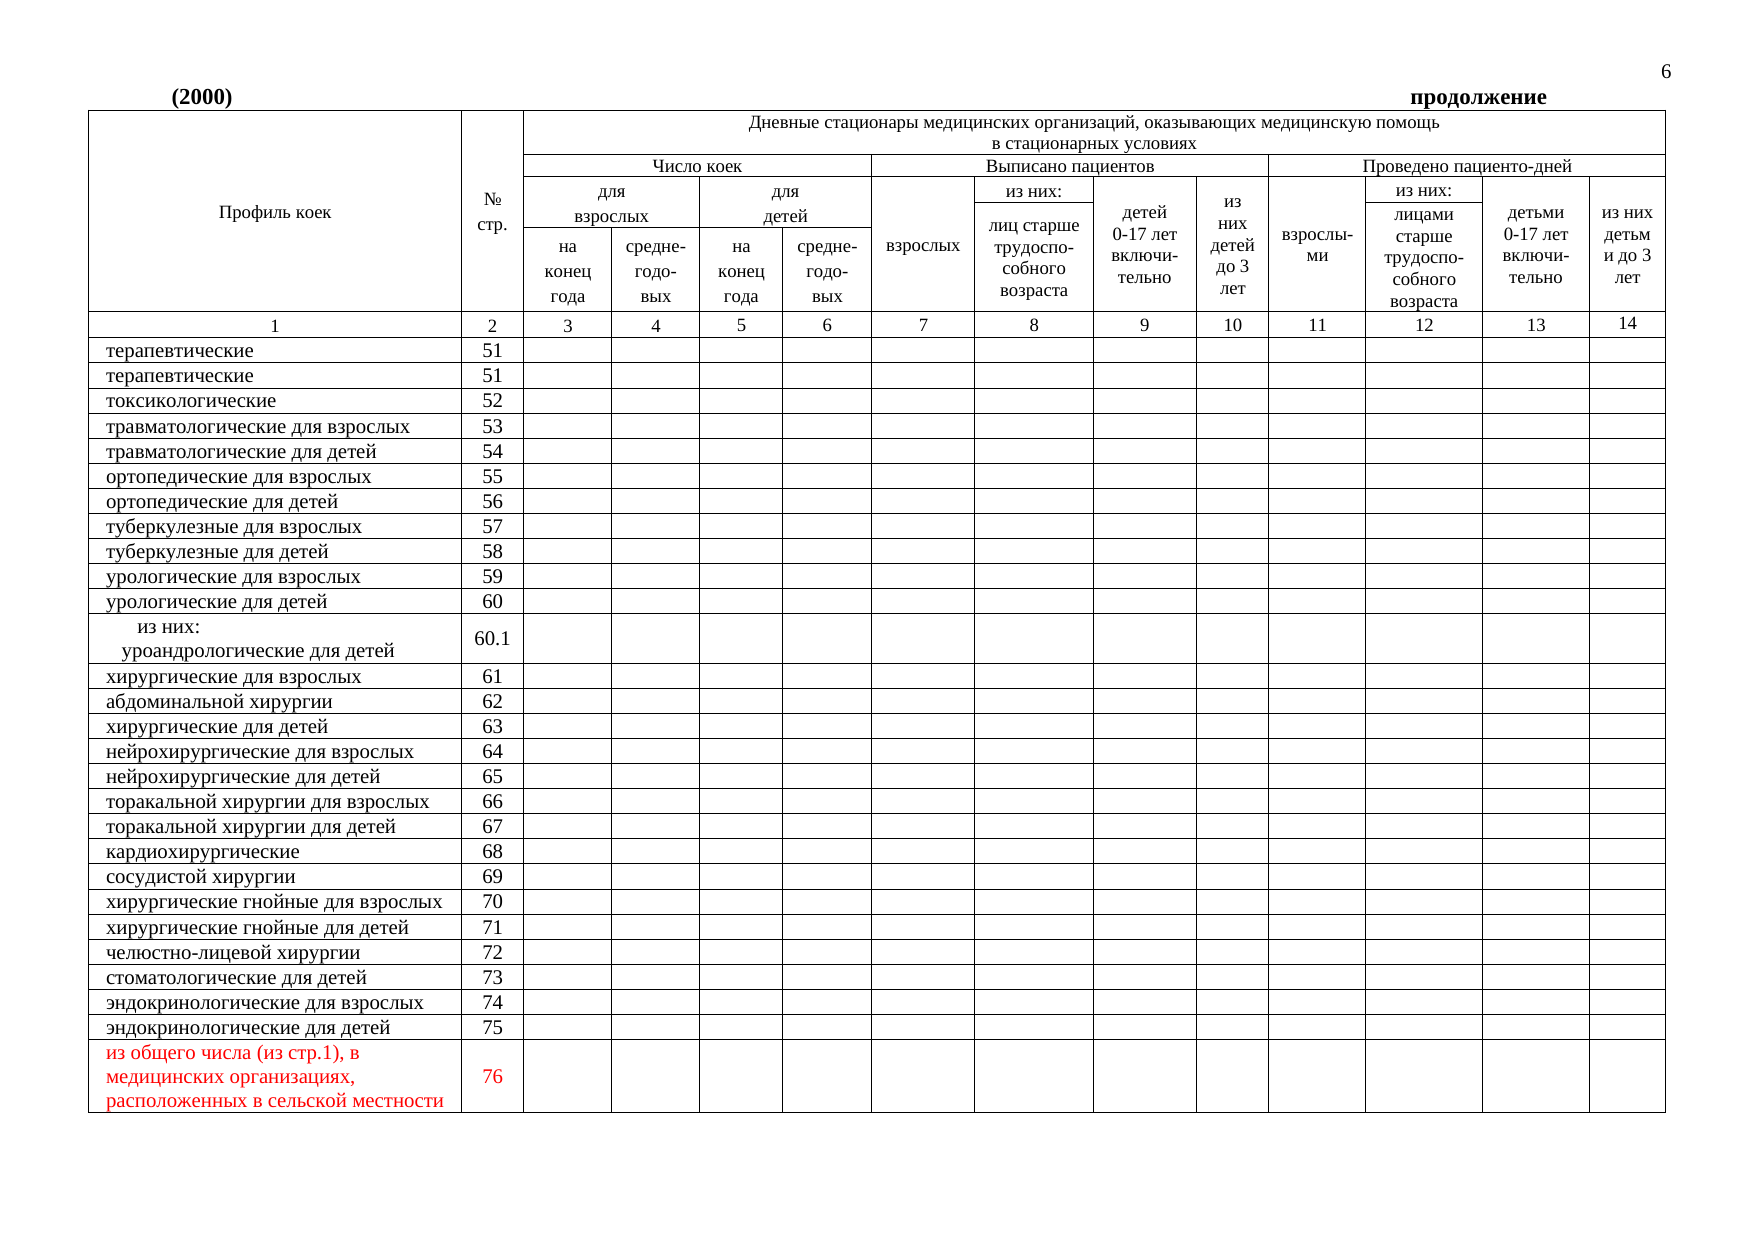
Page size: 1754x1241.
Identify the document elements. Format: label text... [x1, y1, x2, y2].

table_header № стр. [462, 111, 523, 311]
table_cell [1269, 1015, 1365, 1039]
table_cell [1366, 1040, 1482, 1112]
table_cell [1197, 539, 1268, 563]
table_cell [1366, 664, 1482, 688]
table_cell [524, 764, 611, 788]
table_cell [612, 789, 699, 813]
table_cell нейрохирургические для детей [89, 764, 461, 788]
table_cell [700, 1015, 782, 1039]
table_cell [1590, 714, 1665, 738]
table_cell из них детей до 3 лет [1197, 177, 1268, 311]
table_cell [1094, 739, 1196, 763]
table_cell [1483, 714, 1589, 738]
table_cell [1366, 814, 1482, 838]
table_cell [1269, 814, 1365, 838]
table_cell 7 [872, 312, 974, 337]
table_cell [524, 689, 611, 713]
table_cell [524, 439, 611, 463]
table_cell [1483, 1015, 1589, 1039]
text (2000) продолжение [171, 83, 1671, 109]
table_cell [783, 990, 871, 1014]
table_cell 11 [1269, 312, 1365, 337]
table_cell 58 [462, 539, 523, 563]
table_cell [1197, 1040, 1268, 1112]
table_cell [872, 363, 974, 387]
table_cell [612, 589, 699, 613]
table_cell [524, 915, 611, 939]
table_cell [612, 990, 699, 1014]
table_cell [872, 338, 974, 362]
table_cell [975, 714, 1093, 738]
table_cell [612, 764, 699, 788]
table_cell [700, 539, 782, 563]
table_cell [1590, 839, 1665, 863]
table_cell [1269, 439, 1365, 463]
table_cell [1269, 915, 1365, 939]
table_cell [524, 614, 611, 662]
table_cell [612, 1015, 699, 1039]
table_cell из них: [1366, 177, 1482, 202]
table_cell сосудистой хирургии [89, 864, 461, 888]
table_cell [1483, 389, 1589, 412]
table_cell [1094, 839, 1196, 863]
table_cell [700, 1040, 782, 1112]
table_cell [700, 689, 782, 713]
table_cell [1366, 990, 1482, 1014]
table_cell [783, 864, 871, 888]
table_cell [524, 514, 611, 538]
table_cell [975, 614, 1093, 662]
table_cell [1590, 464, 1665, 488]
table_cell [975, 539, 1093, 563]
table_cell [1094, 338, 1196, 362]
table_cell [975, 489, 1093, 513]
table_cell [872, 539, 974, 563]
table_cell [1269, 864, 1365, 888]
table_cell взрослых [872, 177, 974, 311]
table_cell [524, 890, 611, 913]
table_cell [700, 890, 782, 913]
table_cell [1366, 514, 1482, 538]
table_cell [1269, 564, 1365, 588]
table_cell стоматологические для детей [89, 965, 461, 989]
table_cell [1197, 915, 1268, 939]
table_cell [1590, 965, 1665, 989]
table_cell [872, 839, 974, 863]
table_cell [1366, 714, 1482, 738]
table_cell [1483, 1040, 1589, 1112]
table_cell [975, 739, 1093, 763]
table_cell [1483, 614, 1589, 662]
table_cell [612, 864, 699, 888]
table_cell [872, 1040, 974, 1112]
table_cell хирургические гнойные для детей [89, 915, 461, 939]
table_cell 51 [462, 363, 523, 387]
table_cell [872, 489, 974, 513]
table_cell [612, 464, 699, 488]
table_cell [975, 915, 1093, 939]
table_cell [612, 338, 699, 362]
table_header Профиль коек [89, 111, 461, 311]
table_cell [1197, 589, 1268, 613]
table_cell Выписано пациентов [872, 155, 1268, 176]
table_cell [612, 890, 699, 913]
table_cell [612, 489, 699, 513]
table_cell 3 [524, 312, 611, 337]
table_cell [783, 464, 871, 488]
table_cell [1366, 539, 1482, 563]
table_cell 5 [700, 312, 782, 337]
table_cell [975, 514, 1093, 538]
table_cell для взрослых [524, 177, 699, 227]
table_cell [1269, 539, 1365, 563]
table_cell из них: [975, 177, 1093, 202]
table_cell 76 [462, 1040, 523, 1112]
table_cell 67 [462, 814, 523, 838]
table_cell [1197, 689, 1268, 713]
table_cell [1197, 414, 1268, 438]
table_cell [524, 389, 611, 412]
table_cell [975, 664, 1093, 688]
table_cell [612, 915, 699, 939]
table_cell [1590, 814, 1665, 838]
table_cell 1 [89, 312, 461, 337]
table_cell [524, 664, 611, 688]
table_cell [872, 915, 974, 939]
table_cell [1094, 539, 1196, 563]
table_cell [872, 814, 974, 838]
table_cell 65 [462, 764, 523, 788]
table_cell [783, 439, 871, 463]
table_cell [1483, 764, 1589, 788]
table_cell хирургические гнойные для взрослых [89, 890, 461, 913]
table_cell [1590, 489, 1665, 513]
table_cell [783, 689, 871, 713]
table_cell [700, 464, 782, 488]
table_cell [1590, 940, 1665, 964]
table_cell [1483, 789, 1589, 813]
table_cell [1269, 965, 1365, 989]
table_cell хирургические для детей [89, 714, 461, 738]
table_cell [612, 1040, 699, 1112]
table_cell [1094, 439, 1196, 463]
table_cell [783, 614, 871, 662]
table_cell [1483, 489, 1589, 513]
table_cell [1094, 1015, 1196, 1039]
table_cell [872, 564, 974, 588]
table_cell [524, 1015, 611, 1039]
table_cell [975, 589, 1093, 613]
table_cell [1094, 363, 1196, 387]
table_cell [1197, 714, 1268, 738]
table_cell [1590, 514, 1665, 538]
table_cell 69 [462, 864, 523, 888]
table_cell [1197, 940, 1268, 964]
table_cell [524, 714, 611, 738]
table_cell лиц старше трудоспо-собного возраста [975, 203, 1093, 311]
table_cell детей 0-17 лет включи-тельно [1094, 177, 1196, 311]
table_cell [1269, 689, 1365, 713]
table_cell из них детьми до 3 лет [1590, 177, 1665, 311]
table_cell [1197, 464, 1268, 488]
table_cell 60 [462, 589, 523, 613]
table_cell [612, 564, 699, 588]
table_cell [1483, 589, 1589, 613]
table_cell [975, 789, 1093, 813]
table_cell [1094, 664, 1196, 688]
table_cell на конец года [524, 228, 611, 311]
table_cell [783, 564, 871, 588]
table_cell торакальной хирургии для детей [89, 814, 461, 838]
table_cell [700, 514, 782, 538]
table_cell [612, 839, 699, 863]
table_cell 10 [1197, 312, 1268, 337]
table_cell 6 [783, 312, 871, 337]
table_cell [524, 414, 611, 438]
table_cell [1269, 1040, 1365, 1112]
table_cell [1590, 915, 1665, 939]
table_cell на конец года [700, 228, 782, 311]
table_cell [1483, 464, 1589, 488]
table_cell токсикологические [89, 389, 461, 412]
table_cell [783, 965, 871, 989]
table_cell [612, 514, 699, 538]
table_cell [872, 789, 974, 813]
table_cell [700, 664, 782, 688]
table_cell [783, 389, 871, 412]
table_cell [1590, 739, 1665, 763]
table_cell [783, 940, 871, 964]
table_cell [872, 764, 974, 788]
table_cell 4 [612, 312, 699, 337]
table_cell нейрохирургические для взрослых [89, 739, 461, 763]
table_cell [1483, 363, 1589, 387]
table_cell [872, 614, 974, 662]
table_cell [1483, 814, 1589, 838]
table_cell [1197, 990, 1268, 1014]
table_cell 56 [462, 489, 523, 513]
table_cell [612, 714, 699, 738]
table_cell [700, 714, 782, 738]
table_cell [700, 839, 782, 863]
table_cell [975, 940, 1093, 964]
table_cell [524, 1040, 611, 1112]
table_cell [1094, 915, 1196, 939]
table_cell [1366, 864, 1482, 888]
table_cell [1269, 514, 1365, 538]
table_cell [1094, 589, 1196, 613]
table_cell [1197, 789, 1268, 813]
table_cell детьми 0-17 лет включи-тельно [1483, 177, 1589, 311]
table_cell [1483, 539, 1589, 563]
table_cell 64 [462, 739, 523, 763]
table_cell Число коек [524, 155, 871, 176]
table_cell [1197, 764, 1268, 788]
table_cell [783, 363, 871, 387]
table_cell [1590, 539, 1665, 563]
table_cell [1366, 839, 1482, 863]
table_cell [975, 965, 1093, 989]
table_cell терапевтические [89, 338, 461, 362]
table_cell [1197, 664, 1268, 688]
table_cell [1094, 389, 1196, 412]
table_cell [1094, 1040, 1196, 1112]
table_cell [783, 739, 871, 763]
table_cell [1366, 915, 1482, 939]
table_cell [1197, 814, 1268, 838]
table_cell терапевтические [89, 363, 461, 387]
table_cell эндокринологические для взрослых [89, 990, 461, 1014]
table_cell [975, 564, 1093, 588]
table_cell [1094, 890, 1196, 913]
table_cell [975, 338, 1093, 362]
table_cell урологические для взрослых [89, 564, 461, 588]
table_cell [524, 990, 611, 1014]
table_cell [524, 589, 611, 613]
table_cell [1483, 338, 1589, 362]
table_cell [612, 689, 699, 713]
table_cell травматологические для взрослых [89, 414, 461, 438]
table_cell [1094, 714, 1196, 738]
table_cell [1269, 839, 1365, 863]
table_cell [1366, 789, 1482, 813]
table_cell ортопедические для взрослых [89, 464, 461, 488]
table_cell [1197, 739, 1268, 763]
table_cell [1094, 990, 1196, 1014]
table_cell [1269, 940, 1365, 964]
table_cell [1366, 439, 1482, 463]
table_cell [1366, 389, 1482, 412]
table_cell [1590, 789, 1665, 813]
table_cell 73 [462, 965, 523, 989]
table_cell [1483, 890, 1589, 913]
table_cell челюстно-лицевой хирургии [89, 940, 461, 964]
table_cell [975, 1015, 1093, 1039]
table_cell [1590, 664, 1665, 688]
table_cell [1483, 689, 1589, 713]
table_cell кардиохирургические [89, 839, 461, 863]
table_cell [1366, 1015, 1482, 1039]
table_cell 51 [462, 338, 523, 362]
table_cell 61 [462, 664, 523, 688]
table_cell [1590, 338, 1665, 362]
table_cell 55 [462, 464, 523, 488]
table_cell 52 [462, 389, 523, 412]
table_cell взрослы-ми [1269, 177, 1365, 311]
table_cell [1197, 489, 1268, 513]
table_cell [1094, 864, 1196, 888]
table_cell [700, 940, 782, 964]
table_cell [1269, 389, 1365, 412]
table_cell Проведено пациенто-дней [1269, 155, 1665, 176]
table_cell [872, 689, 974, 713]
table_cell [1483, 940, 1589, 964]
table_cell [700, 589, 782, 613]
table_cell [975, 839, 1093, 863]
table_cell [872, 965, 974, 989]
table_cell [872, 664, 974, 688]
table_cell [1094, 789, 1196, 813]
table_cell хирургические для взрослых [89, 664, 461, 688]
table_cell [975, 814, 1093, 838]
table_cell [1366, 739, 1482, 763]
table_cell [975, 363, 1093, 387]
table_cell [1590, 1015, 1665, 1039]
table_cell 53 [462, 414, 523, 438]
table_cell [524, 940, 611, 964]
table_cell 75 [462, 1015, 523, 1039]
table_cell [1366, 489, 1482, 513]
table_cell 13 [1483, 312, 1589, 337]
table_cell [1590, 363, 1665, 387]
table_cell [524, 338, 611, 362]
table_cell [1269, 489, 1365, 513]
table_cell [1197, 389, 1268, 412]
table_cell [612, 965, 699, 989]
table_cell [975, 864, 1093, 888]
table_cell [1094, 489, 1196, 513]
table_cell 9 [1094, 312, 1196, 337]
table_cell [700, 739, 782, 763]
table_cell лицами старше трудоспо-собного возраста [1366, 203, 1482, 311]
table_cell [1366, 414, 1482, 438]
table_cell [975, 414, 1093, 438]
table_cell торакальной хирургии для взрослых [89, 789, 461, 813]
table_cell 8 [975, 312, 1093, 337]
table_cell [872, 864, 974, 888]
table_cell [783, 890, 871, 913]
table_cell [872, 389, 974, 412]
table_cell [1094, 689, 1196, 713]
table_cell [1366, 890, 1482, 913]
table_cell [783, 814, 871, 838]
table_cell [1094, 464, 1196, 488]
table_cell [1483, 965, 1589, 989]
table_cell [700, 363, 782, 387]
table_cell [1483, 664, 1589, 688]
table_cell [783, 764, 871, 788]
table_cell [1269, 589, 1365, 613]
table_cell [612, 814, 699, 838]
table_cell [872, 414, 974, 438]
table_cell [1269, 714, 1365, 738]
table_cell [1483, 739, 1589, 763]
table_cell [700, 564, 782, 588]
table_cell [975, 990, 1093, 1014]
table_cell [700, 389, 782, 412]
table_cell [783, 789, 871, 813]
table_cell 2 [462, 312, 523, 337]
table_cell [872, 990, 974, 1014]
table_cell [872, 890, 974, 913]
table_cell cредне-годо-вых [783, 228, 871, 311]
table_cell [1366, 589, 1482, 613]
table_cell [1269, 464, 1365, 488]
table_cell [1590, 389, 1665, 412]
table_cell [1269, 414, 1365, 438]
table_cell [975, 439, 1093, 463]
table_cell [1269, 363, 1365, 387]
table_cell [783, 514, 871, 538]
table_cell [1590, 990, 1665, 1014]
table_cell [1483, 439, 1589, 463]
table_cell [1483, 915, 1589, 939]
table_cell [700, 489, 782, 513]
table_cell [1483, 514, 1589, 538]
table_cell [1197, 439, 1268, 463]
table_cell [524, 489, 611, 513]
table_cell [1269, 789, 1365, 813]
table_cell [612, 614, 699, 662]
table_cell [1269, 338, 1365, 362]
table_cell [1094, 940, 1196, 964]
table_cell [1366, 689, 1482, 713]
table_cell для детей [700, 177, 871, 227]
table_cell [1366, 338, 1482, 362]
table_cell [612, 739, 699, 763]
table_cell [700, 764, 782, 788]
table_cell [975, 890, 1093, 913]
table_cell [700, 414, 782, 438]
table_cell [1483, 839, 1589, 863]
table_cell 63 [462, 714, 523, 738]
table_cell [1590, 439, 1665, 463]
table_cell [1269, 890, 1365, 913]
table_cell [1366, 564, 1482, 588]
table_cell [612, 940, 699, 964]
table_cell [783, 915, 871, 939]
table_cell абдоминальной хирургии [89, 689, 461, 713]
table_cell [1366, 764, 1482, 788]
table_cell [1197, 514, 1268, 538]
table_cell [1269, 990, 1365, 1014]
table_cell [1590, 1040, 1665, 1112]
table_cell [975, 389, 1093, 412]
table_cell [700, 614, 782, 662]
table_cell [1483, 990, 1589, 1014]
table_cell [1366, 363, 1482, 387]
table_header Дневные стационары медицинских организаций, оказывающих медицинскую помощь в стационарных условиях [524, 111, 1665, 154]
table_cell [612, 439, 699, 463]
table_cell [872, 589, 974, 613]
table_cell [783, 414, 871, 438]
table_cell [524, 965, 611, 989]
table_cell [524, 814, 611, 838]
table_cell [1590, 589, 1665, 613]
table_cell [1197, 564, 1268, 588]
table_cell [1366, 965, 1482, 989]
table_cell [872, 739, 974, 763]
table_cell [1197, 363, 1268, 387]
table_cell [700, 990, 782, 1014]
table_cell [1197, 965, 1268, 989]
table_cell [783, 1015, 871, 1039]
table_cell [1483, 564, 1589, 588]
table_cell [1366, 464, 1482, 488]
table_cell [1483, 864, 1589, 888]
table_cell [1197, 614, 1268, 662]
table_cell [1590, 564, 1665, 588]
table_cell 68 [462, 839, 523, 863]
table_cell [524, 839, 611, 863]
table_cell [612, 539, 699, 563]
table_cell [872, 514, 974, 538]
table_cell [700, 439, 782, 463]
table_cell [975, 689, 1093, 713]
table_cell [872, 1015, 974, 1039]
table_cell [975, 1040, 1093, 1112]
table_cell 59 [462, 564, 523, 588]
table_cell [1590, 890, 1665, 913]
table_cell 66 [462, 789, 523, 813]
table_cell [1094, 614, 1196, 662]
table_cell [700, 864, 782, 888]
table_cell 60.1 [462, 614, 523, 662]
table_cell [783, 539, 871, 563]
table_cell [872, 940, 974, 964]
table_cell 14 [1590, 312, 1665, 337]
table_cell [524, 464, 611, 488]
table_cell [1094, 814, 1196, 838]
table_cell [872, 439, 974, 463]
table_cell [872, 714, 974, 738]
table_cell [1094, 414, 1196, 438]
table_cell из них: уроандрологические для детей [89, 614, 461, 662]
table_cell [1269, 614, 1365, 662]
table_cell [1094, 514, 1196, 538]
table_cell 71 [462, 915, 523, 939]
table_cell 72 [462, 940, 523, 964]
table_cell [612, 414, 699, 438]
table_cell [783, 489, 871, 513]
table_cell [1590, 614, 1665, 662]
table_cell 54 [462, 439, 523, 463]
table_cell [1366, 940, 1482, 964]
table_cell 12 [1366, 312, 1482, 337]
table_cell cредне-годо-вых [612, 228, 699, 311]
table_cell 74 [462, 990, 523, 1014]
table_cell [1590, 414, 1665, 438]
table_cell [1197, 338, 1268, 362]
table_cell [783, 714, 871, 738]
table_cell [872, 464, 974, 488]
table_cell [700, 814, 782, 838]
table_cell [783, 839, 871, 863]
table_cell [1197, 864, 1268, 888]
table_cell ортопедические для детей [89, 489, 461, 513]
table_cell [783, 1040, 871, 1112]
table_cell урологические для детей [89, 589, 461, 613]
table_cell [700, 789, 782, 813]
table_cell [612, 664, 699, 688]
table_cell из общего числа (из стр.1), в медицинских организациях, расположенных в сельской местности [89, 1040, 461, 1112]
table_cell [1590, 689, 1665, 713]
table_cell [1269, 664, 1365, 688]
table_cell [1197, 839, 1268, 863]
table_cell [524, 363, 611, 387]
table_cell [1269, 739, 1365, 763]
table_cell [783, 338, 871, 362]
table_cell эндокринологические для детей [89, 1015, 461, 1039]
table_cell [700, 338, 782, 362]
table_cell 62 [462, 689, 523, 713]
table_cell [524, 864, 611, 888]
table_cell [1590, 764, 1665, 788]
table_cell [524, 564, 611, 588]
table_cell [1269, 764, 1365, 788]
table_cell [975, 464, 1093, 488]
table_cell [783, 589, 871, 613]
table_cell [1197, 890, 1268, 913]
table_cell [1590, 864, 1665, 888]
table_cell [1094, 564, 1196, 588]
table_cell [612, 363, 699, 387]
table_cell [524, 539, 611, 563]
table_cell [700, 915, 782, 939]
table_cell [1197, 1015, 1268, 1039]
table_cell туберкулезные для детей [89, 539, 461, 563]
table_cell туберкулезные для взрослых [89, 514, 461, 538]
table_cell [975, 764, 1093, 788]
table_cell [612, 389, 699, 412]
table_cell [1094, 764, 1196, 788]
table_cell травматологические для детей [89, 439, 461, 463]
table_cell [783, 664, 871, 688]
table_cell [1366, 614, 1482, 662]
table_cell [700, 965, 782, 989]
table_cell 70 [462, 890, 523, 913]
table_cell [1094, 965, 1196, 989]
table_cell [1483, 414, 1589, 438]
table_cell [524, 739, 611, 763]
table_cell 57 [462, 514, 523, 538]
table_cell [524, 789, 611, 813]
